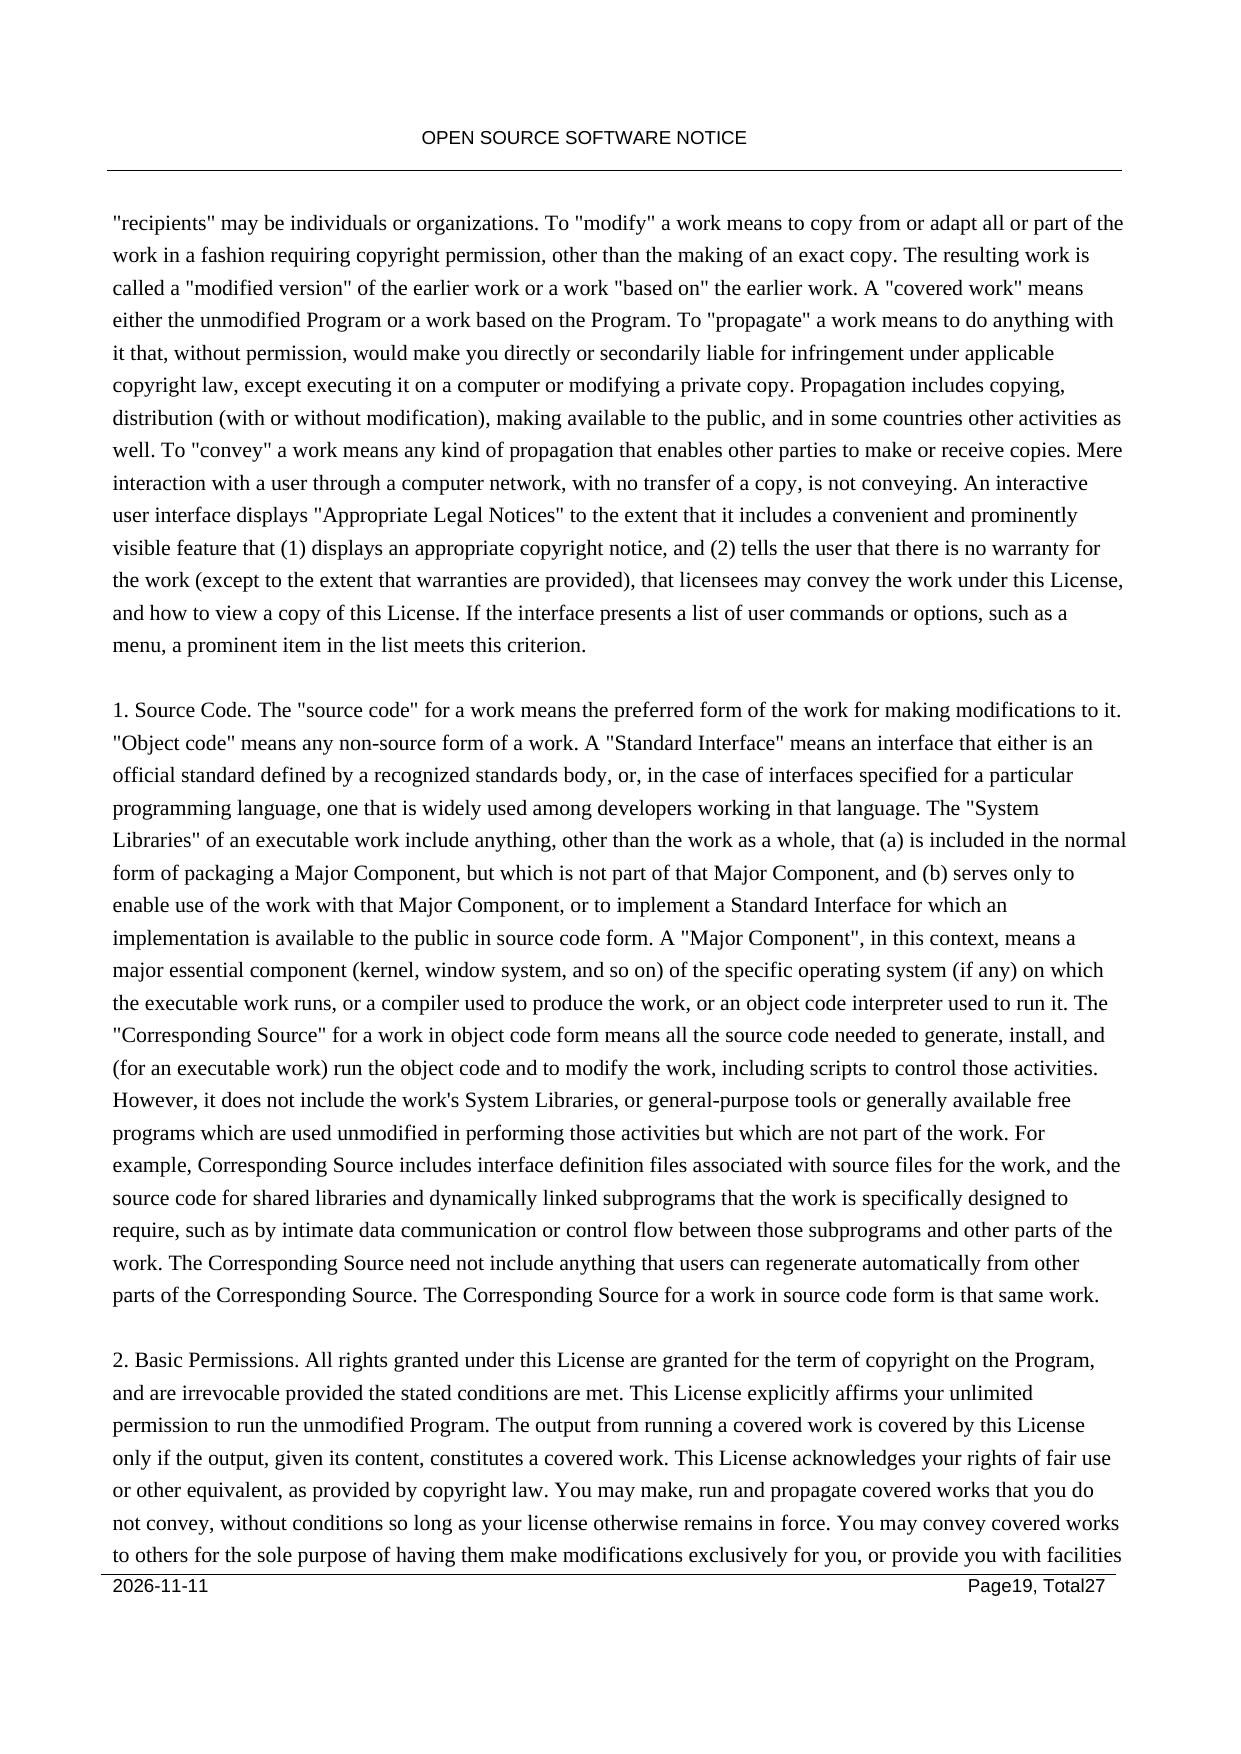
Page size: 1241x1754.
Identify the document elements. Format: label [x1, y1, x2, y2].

text [112, 206, 1128, 1571]
